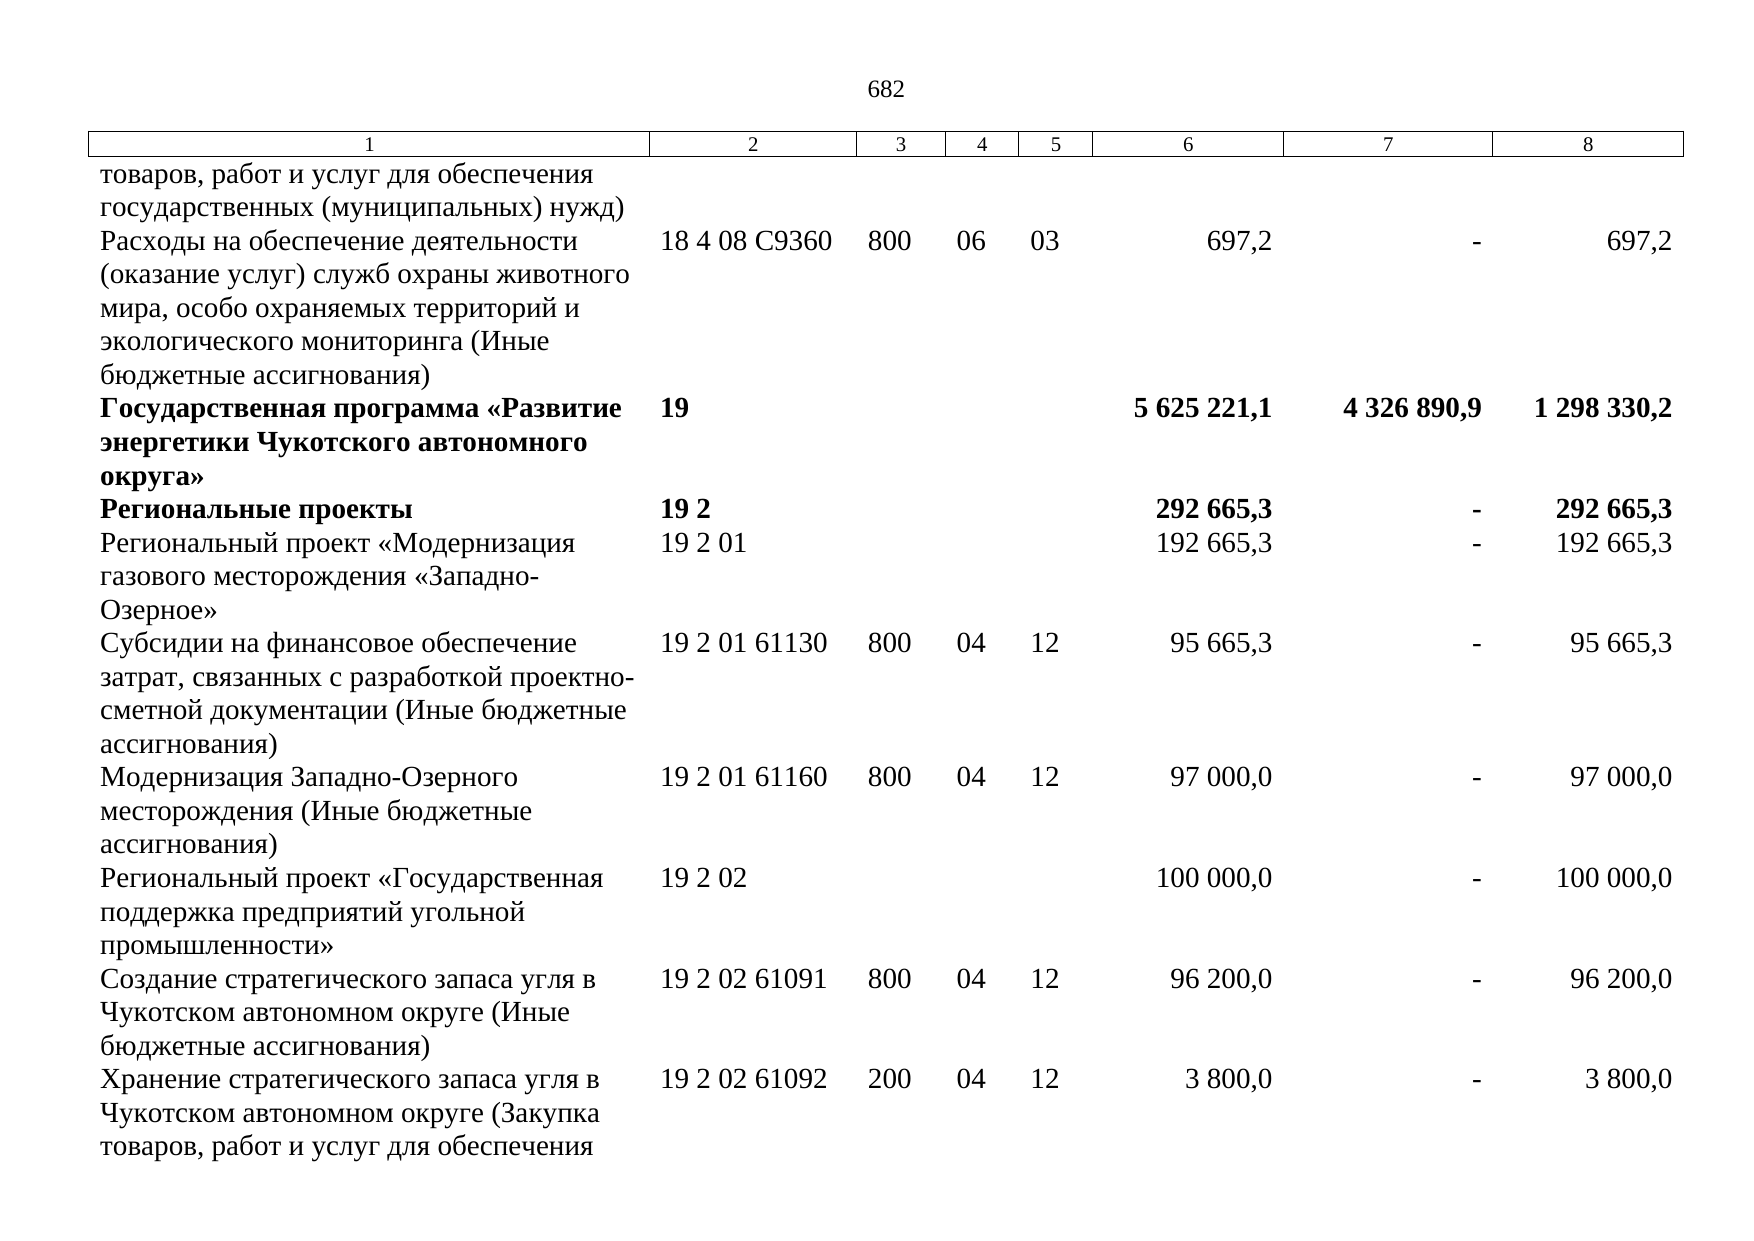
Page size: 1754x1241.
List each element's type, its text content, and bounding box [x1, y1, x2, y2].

table_header 6 [1093, 132, 1283, 156]
table_header 8 [1493, 132, 1683, 156]
table_header 3 [857, 132, 945, 156]
table_header 4 [946, 132, 1018, 156]
table_header 5 [1019, 132, 1092, 156]
table_header 2 [650, 132, 856, 156]
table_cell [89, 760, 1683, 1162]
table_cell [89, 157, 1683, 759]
table_header 1 [89, 132, 649, 156]
table_header 7 [1284, 132, 1492, 156]
